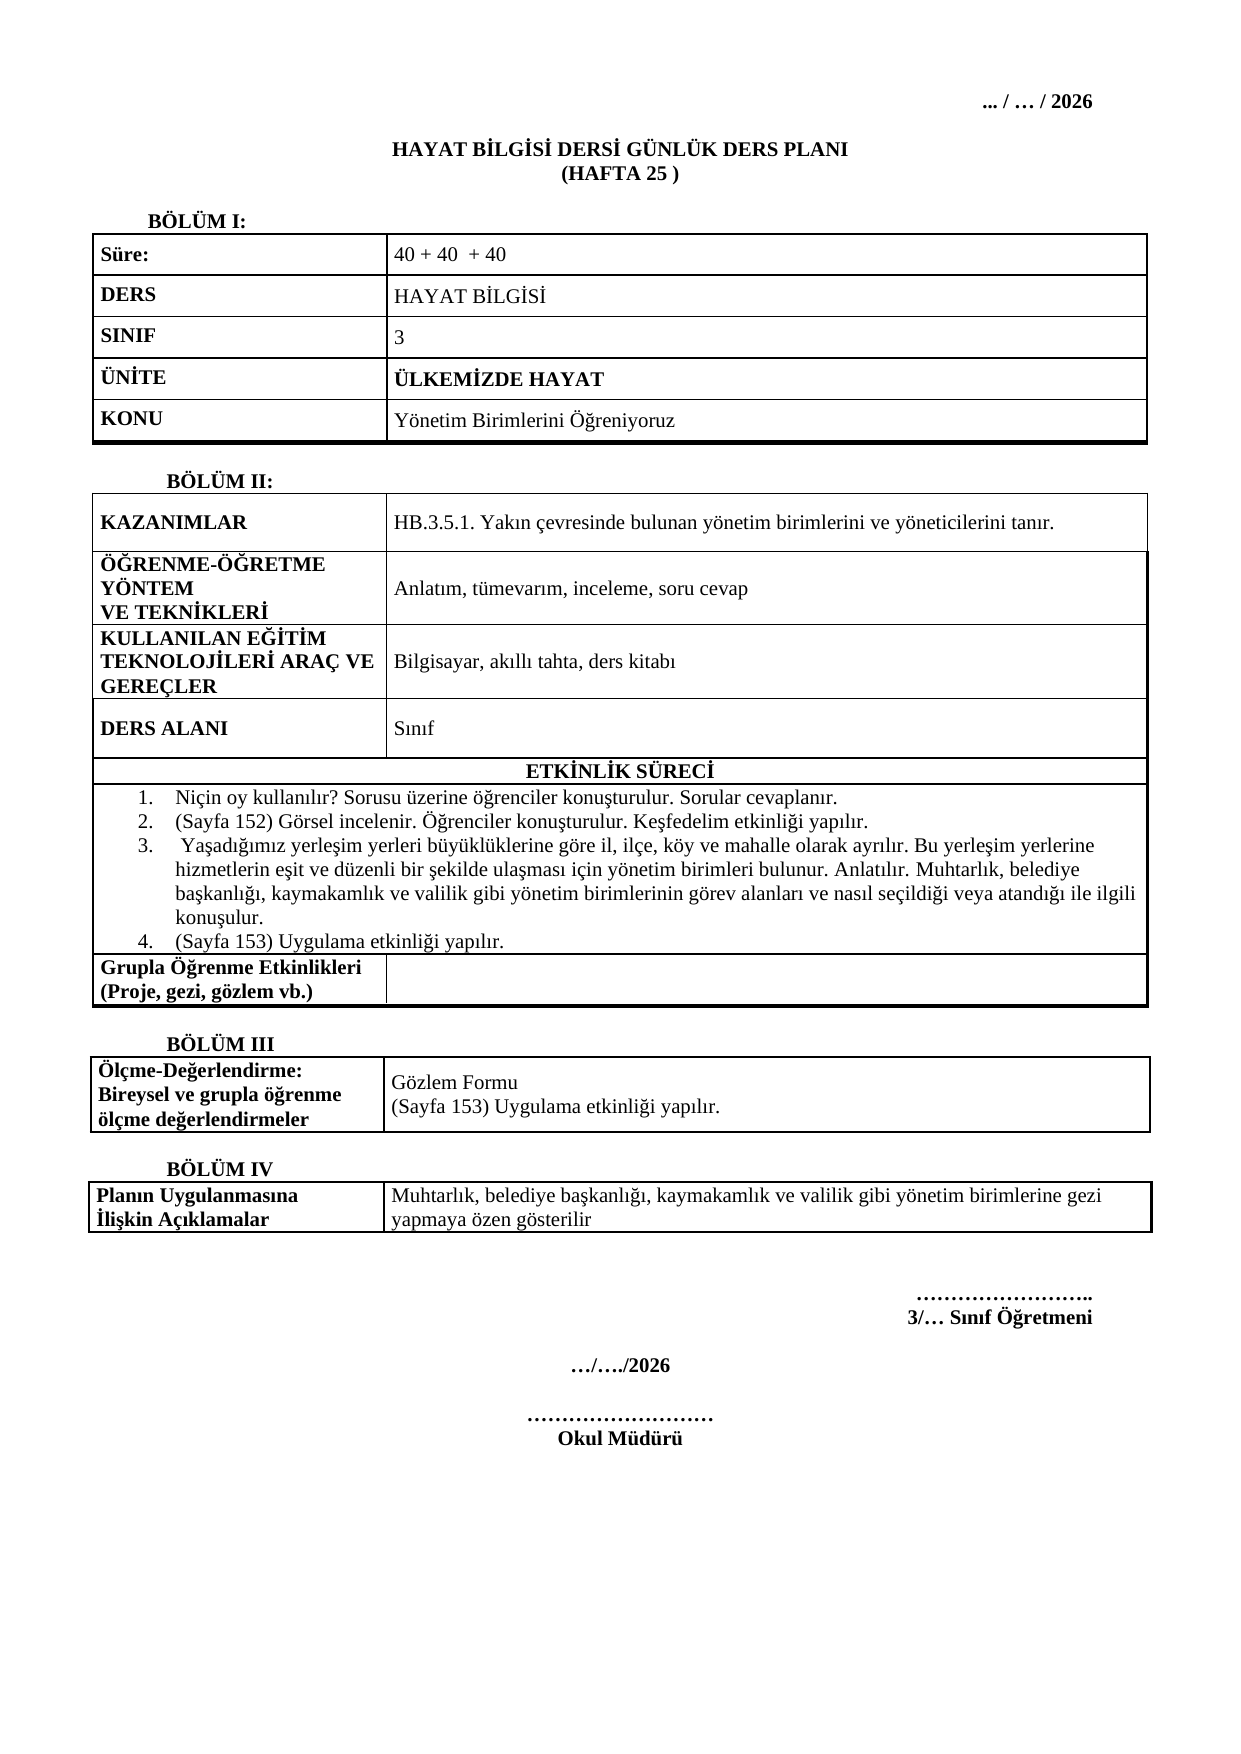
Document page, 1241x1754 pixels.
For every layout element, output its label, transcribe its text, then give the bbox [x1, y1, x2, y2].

table_cell Grupla Öğrenme Etkinlikleri (Proje, gezi, gözlem vb.) [94, 955, 386, 1003]
table_cell Yönetim Birimlerini Öğreniyoruz [388, 400, 1146, 440]
text HAYAT BİLGİSİ DERSİ GÜNLÜK DERS PLANI [148, 137, 1092, 161]
text ……………………… [148, 1401, 1092, 1426]
table_cell DERS [94, 276, 386, 316]
table_cell KULLANILAN EĞİTİM TEKNOLOJİLERİ ARAÇ VE GEREÇLER [93, 625, 386, 698]
text BÖLÜM II: [148, 468, 1092, 493]
table_header Ölçme-Değerlendirme: Bireysel ve grupla öğrenme ölçme değerlendirmeler [92, 1058, 383, 1131]
text ... / … / 2026 [148, 89, 1092, 113]
subtitle BÖLÜM III [148, 1032, 1092, 1056]
table_cell ETKİNLİK SÜRECİ [94, 759, 1146, 783]
table_header Süre: [94, 235, 386, 274]
table_header Gözlem Formu (Sayfa 153) Uygulama etkinliği yapılır. [385, 1058, 1149, 1131]
text BÖLÜM I: [148, 209, 1092, 233]
text 3/… Sınıf Öğretmeni [148, 1305, 1092, 1329]
table_cell KONU [94, 400, 386, 440]
table_header HB.3.5.1. Yakın çevresinde bulunan yönetim birimlerini ve yöneticilerini tanır. [387, 494, 1147, 551]
text Okul Müdürü [148, 1426, 1092, 1449]
table_cell Anlatım, tümevarım, inceleme, soru cevap [387, 552, 1146, 624]
table_header Planın Uygulanmasına İlişkin Açıklamalar [90, 1183, 383, 1231]
table_cell [387, 955, 1146, 1003]
text (HAFTA 25 ) [148, 161, 1092, 185]
table_cell ÜLKEMİZDE HAYAT [388, 359, 1146, 398]
table_header 40 + 40 + 40 [388, 235, 1146, 274]
table_header Muhtarlık, belediye başkanlığı, kaymakamlık ve valilik gibi yönetim birimlerine gezi yapmaya özen gösterilir [385, 1183, 1150, 1231]
text …………………….. [148, 1281, 1092, 1305]
subtitle BÖLÜM IV [148, 1157, 1092, 1181]
table_cell HAYAT BİLGİSİ [388, 276, 1146, 316]
table_cell SINIF [94, 317, 386, 357]
table_header KAZANIMLAR [93, 494, 386, 551]
table_cell Bilgisayar, akıllı tahta, ders kitabı [387, 625, 1146, 698]
table_cell Sınıf [387, 699, 1146, 757]
text …/…./2026 [148, 1353, 1092, 1377]
table_cell 3 [388, 317, 1146, 357]
table_cell DERS ALANI [94, 699, 386, 757]
table_cell Niçin oy kullanılır? Sorusu üzerine öğrenciler konuşturulur. Sorular cevaplanır. (Sayfa 152) Görsel incelenir. Öğrenciler konuşturulur. Keşfedelim etkinliği yapılır. Yaşadığımız yerleşim yerleri büyüklüklerine göre il, ilçe, köy ve mahalle olarak ayrılır. Bu yerleşim yerlerine hizmetlerin eşit ve düzenli bir şekilde ulaşması için yönetim birimleri bulunur. Anlatılır. Muhtarlık, belediye başkanlığı, kaymakamlık ve valilik gibi yönetim birimlerinin görev alanları ve nasıl seçildiği veya atandığı ile ilgili konuşulur. (Sayfa 153) Uygulama etkinliği yapılır. [94, 785, 1146, 953]
table_cell ÖĞRENME-ÖĞRETME YÖNTEM VE TEKNİKLERİ [93, 552, 386, 624]
table_cell ÜNİTE [94, 359, 386, 398]
